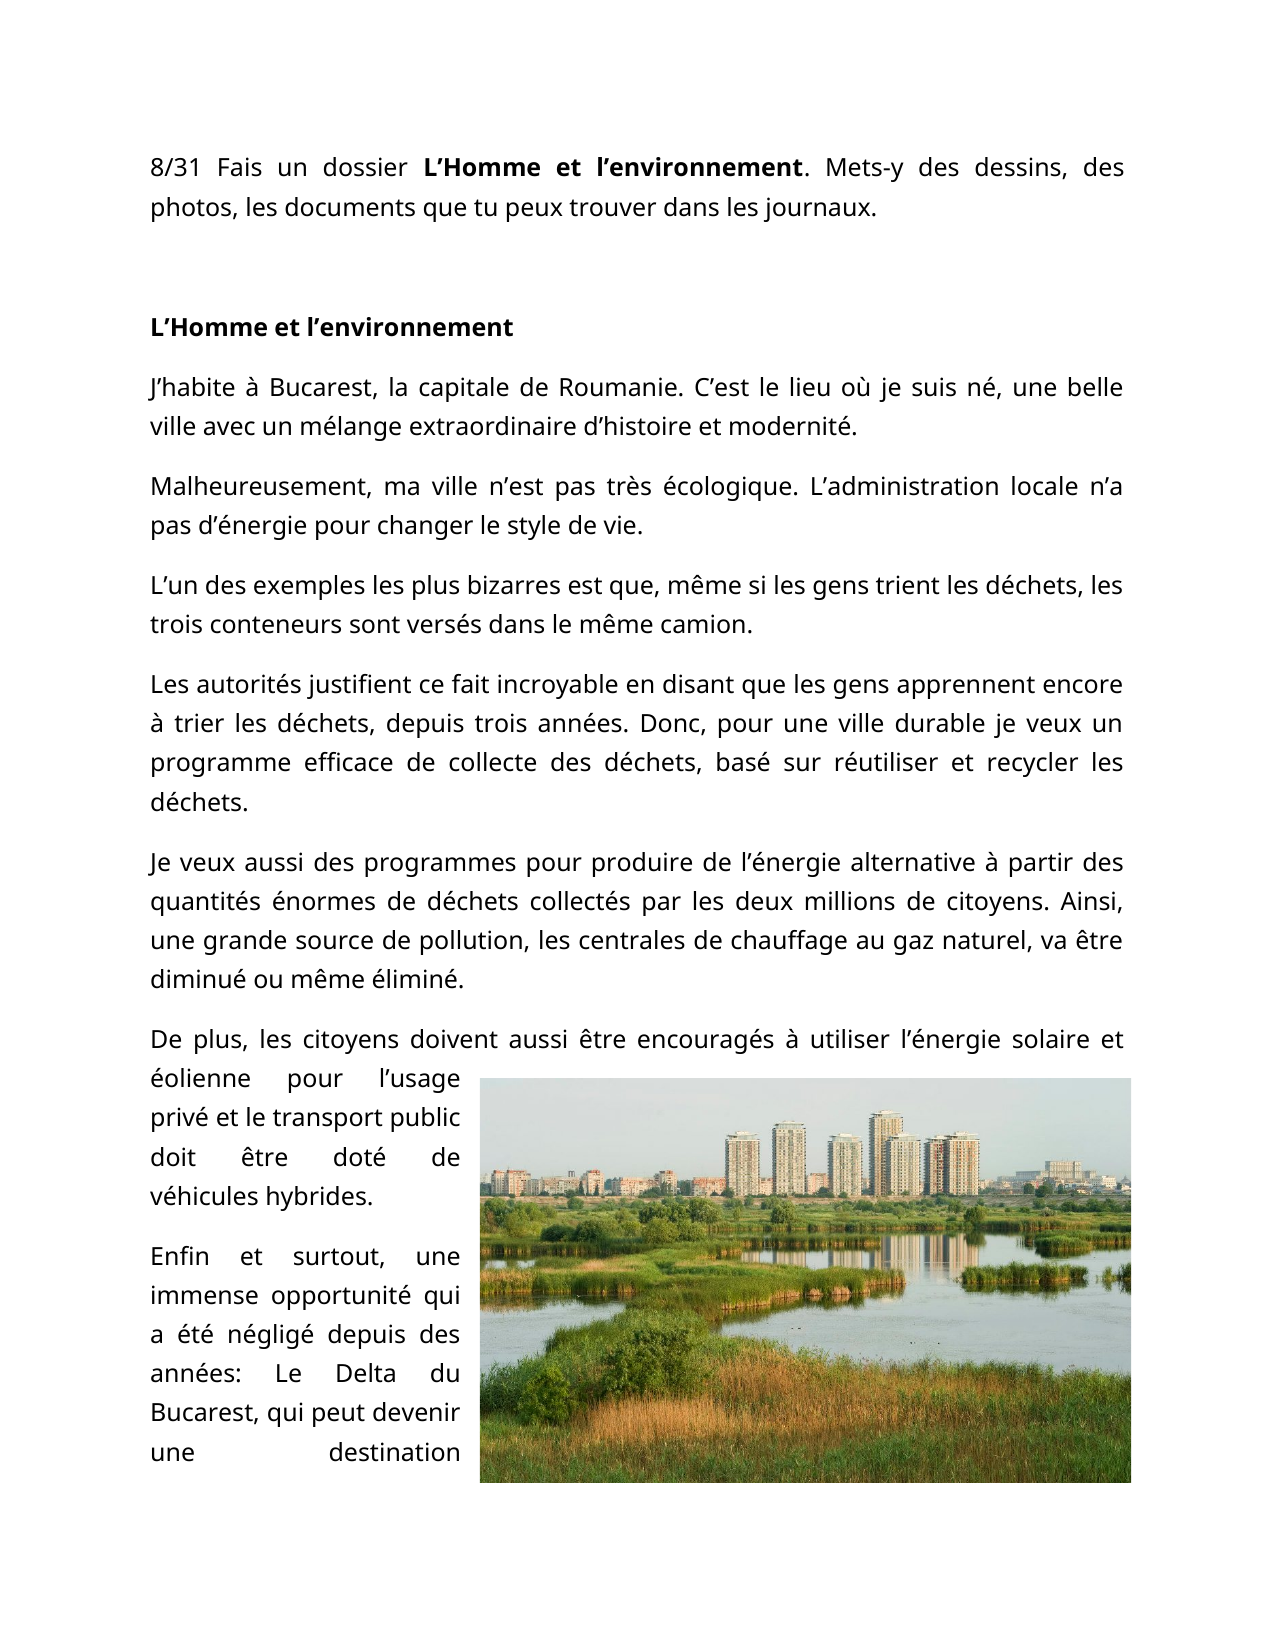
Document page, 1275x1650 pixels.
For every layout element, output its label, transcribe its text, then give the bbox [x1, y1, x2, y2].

picture [479, 1078, 1132, 1483]
text L’un des exemples les plus bizarres est que, même si les gens trient les déchets, les trois conteneurs sont versés dans le même camion. [150, 567, 1125, 641]
text De plus, les citoyens doivent aussi être encouragés à utiliser l’énergie solaire et éolienne pour l’usage privé et le transport public doit être doté de véhicules hybrides. [150, 1022, 1125, 1212]
text 8/31 Fais un dossier L’Homme et l’environnement. Mets-y des dessins, des photos, les documents que tu peux trouver dans les journaux. [150, 150, 1125, 223]
text L’Homme et l’environnement [150, 309, 1125, 343]
text J’habite à Bucarest, la capitale de Roumanie. C’est le lieu où je suis né, une belle ville avec un mélange extraordinaire d’histoire et modernité. [150, 369, 1125, 442]
text Je veux aussi des programmes pour produire de l’énergie alternative à partir des quantités énormes de déchets collectés par les deux millions de citoyens. Ainsi, une grande source de pollution, les centrales de chauffage au gaz naturel, va être diminué ou même éliminé. [150, 844, 1125, 996]
text Malheureusement, ma ville n’est pas très écologique. L’administration locale n’a pas d’énergie pour changer le style de vie. [150, 468, 1125, 542]
text Les autorités justifient ce fait incroyable en disant que les gens apprennent encore à trier les déchets, depuis trois années. Donc, pour une ville durable je veux un programme efficace de collecte des déchets, basé sur réutiliser et recycler les déchets. [150, 667, 1125, 818]
